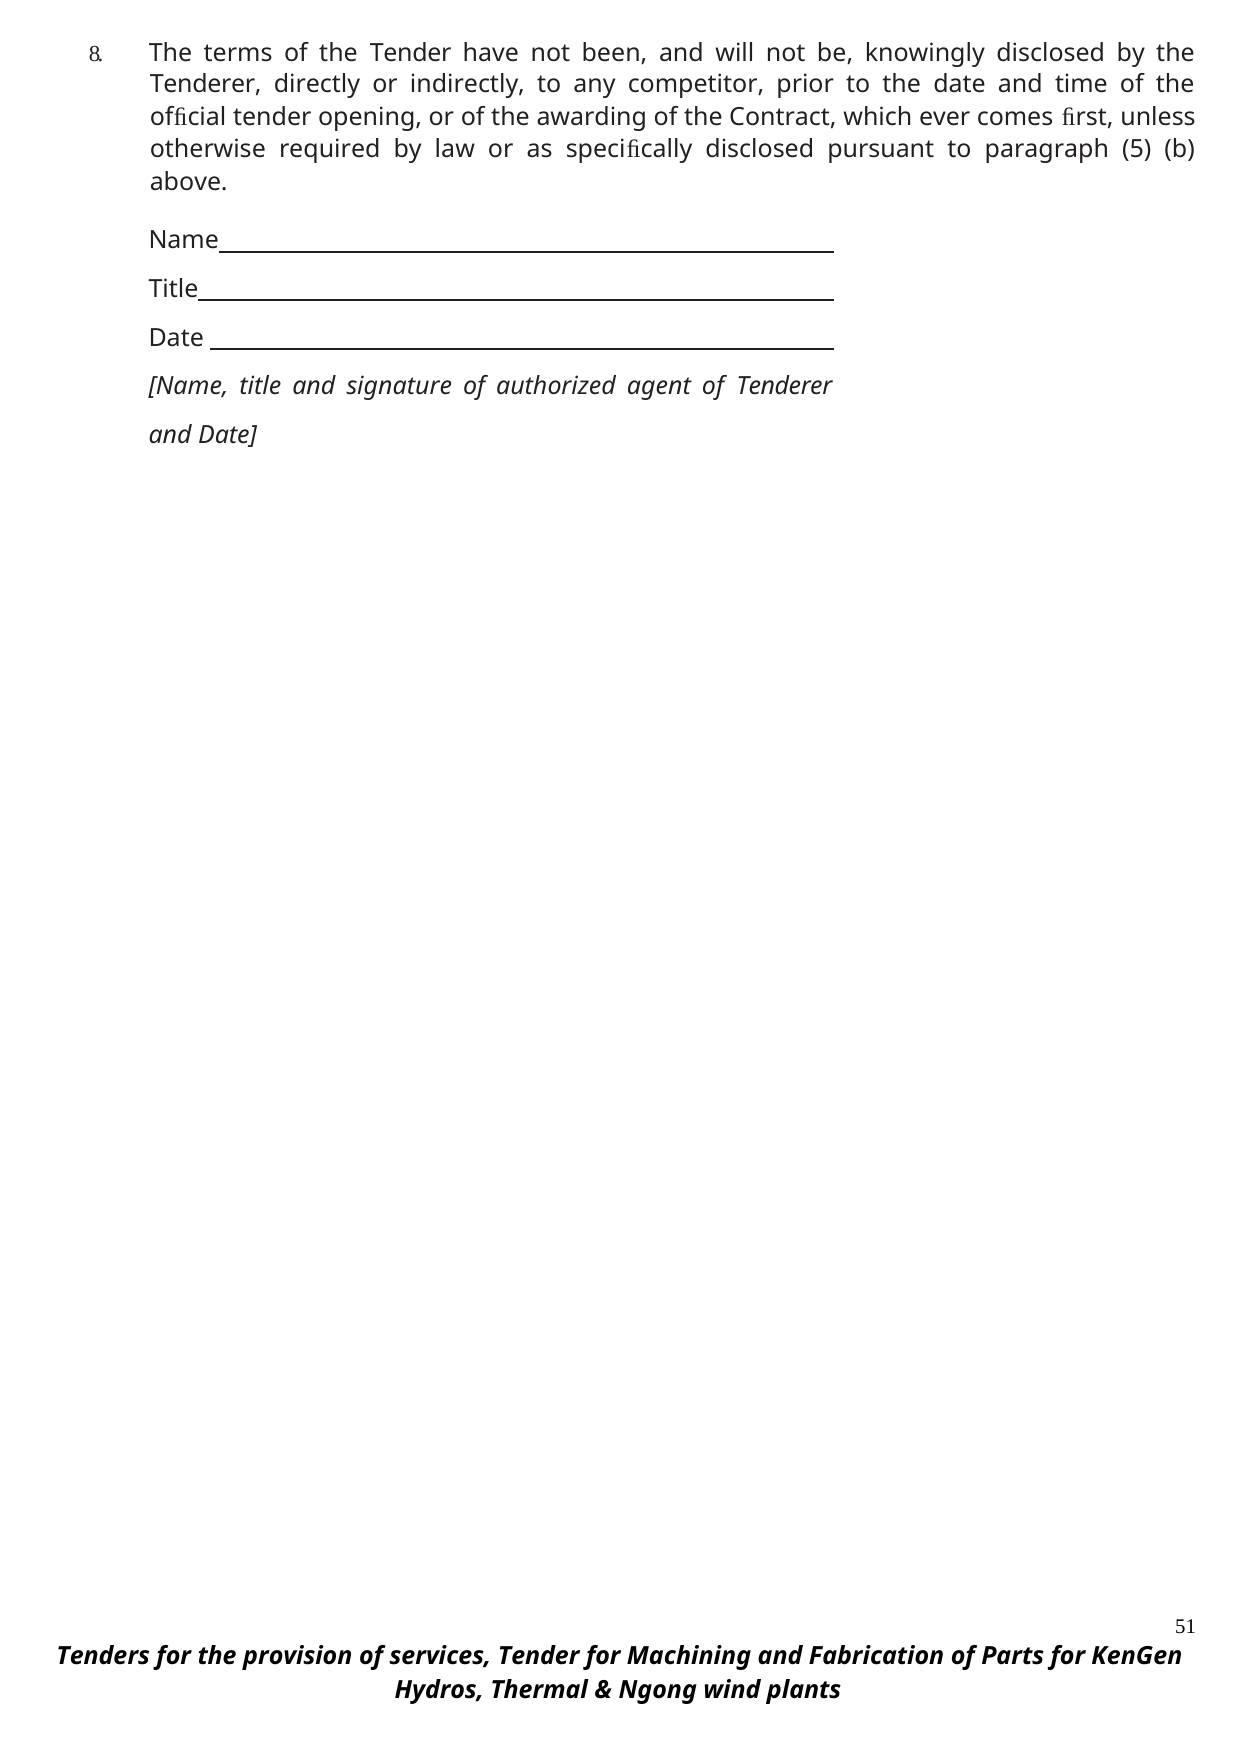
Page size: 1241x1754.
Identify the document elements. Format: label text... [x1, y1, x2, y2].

text Name Title Date [Name, title and signature of authorized agent of Tenderer and Date] [148, 222, 835, 451]
list The terms of the Tender have not been, and will not be, knowingly disclosed by the Tenderer, directly or indirectly, to any competitor, prior to the date and time of the ofﬁcial tender opening, or of the awarding of the Contract, which ever comes ﬁrst, unless otherwise required by law or as speciﬁcally disclosed pursuant to paragraph (5) (b) above. [88, 35, 1196, 197]
